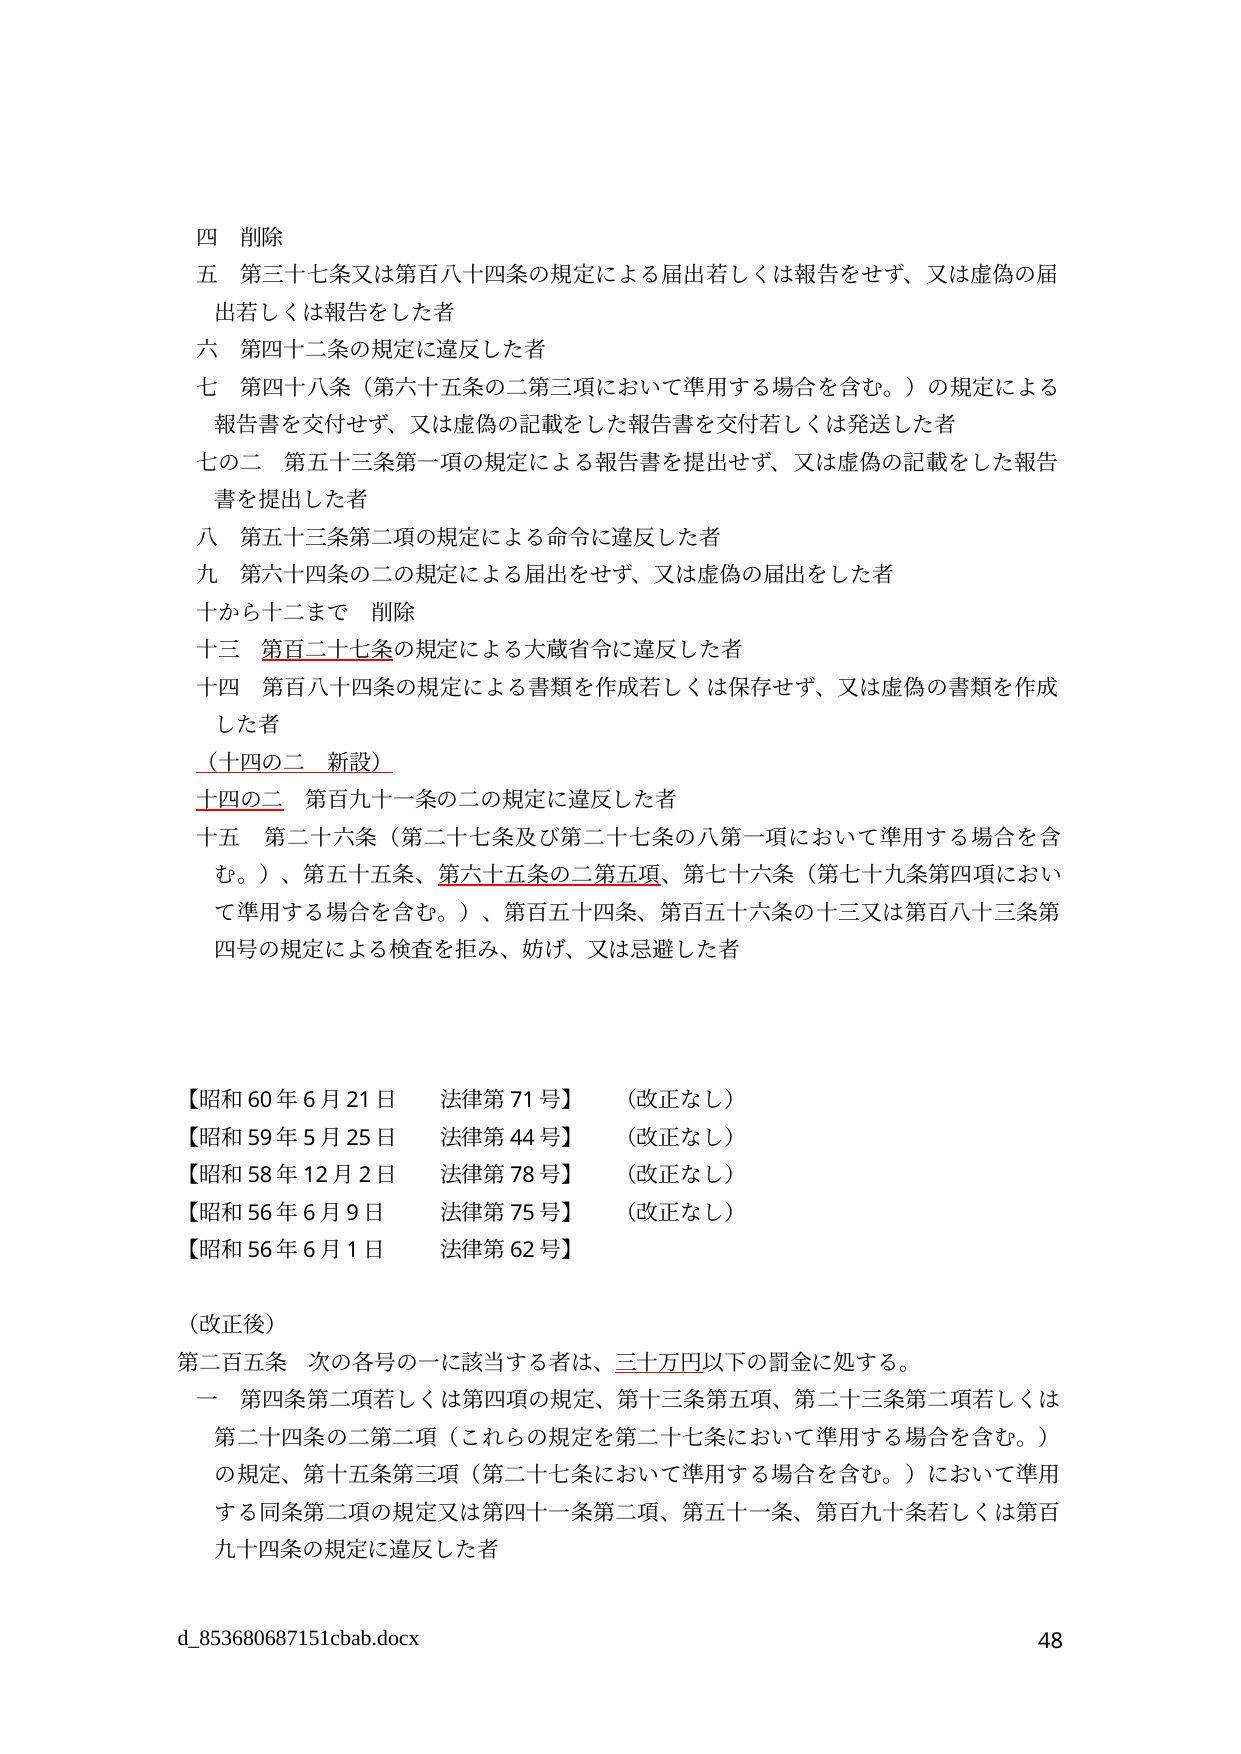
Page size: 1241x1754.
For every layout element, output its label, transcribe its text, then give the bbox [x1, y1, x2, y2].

text 七 第四十八条（第六十五条の二第三項において準用する場合を含む。）の規定による報告書を交付せず、又は虚偽の記載をした報告書を交付若しくは発送した者 [196, 367, 1063, 442]
text 十から十二まで 削除 [196, 592, 1063, 629]
text 十五 第二十六条（第二十七条及び第二十七条の八第一項において準用する場合を含む。）、第五十五条、第六十五条の二第五項、第七十六条（第七十九条第四項において準用する場合を含む。）、第百五十四条、第百五十六条の十三又は第百八十三条第四号の規定による検査を拒み、妨げ、又は忌避した者 [196, 817, 1063, 967]
text 七の二 第五十三条第一項の規定による報告書を提出せず、又は虚偽の記載をした報告書を提出した者 [196, 442, 1063, 517]
text 六 第四十二条の規定に違反した者 [196, 329, 1063, 367]
text 四 削除 [196, 217, 1063, 254]
text 十四 第百八十四条の規定による書類を作成若しくは保存せず、又は虚偽の書類を作成した者 [196, 667, 1063, 742]
text 十四の二 第百九十一条の二の規定に違反した者 [196, 779, 1063, 817]
text 【昭和59年5月25日 法律第44号】 （改正なし） [177, 1117, 1063, 1154]
text 九 第六十四条の二の規定による届出をせず、又は虚偽の届出をした者 [196, 554, 1063, 592]
text 五 第三十七条又は第百八十四条の規定による届出若しくは報告をせず、又は虚偽の届出若しくは報告をした者 [196, 254, 1063, 329]
text 【昭和56年6月1日 法律第62号】 [177, 1229, 1063, 1267]
text （改正後） [177, 1304, 1063, 1342]
text 第二百五条 次の各号の一に該当する者は、三十万円以下の罰金に処する。 [177, 1342, 1063, 1379]
text 【昭和58年12月2日 法律第78号】 （改正なし） [177, 1154, 1063, 1192]
text 十三 第百二十七条の規定による大蔵省令に違反した者 [196, 629, 1063, 667]
text 【昭和56年6月9日 法律第75号】 （改正なし） [177, 1192, 1063, 1229]
text （十四の二 新設） [196, 742, 1063, 779]
text 一 第四条第二項若しくは第四項の規定、第十三条第五項、第二十三条第二項若しくは第二十四条の二第二項（これらの規定を第二十七条において準用する場合を含む。）の規定、第十五条第三項（第二十七条において準用する場合を含む。）において準用する同条第二項の規定又は第四十一条第二項、第五十一条、第百九十条若しくは第百九十四条の規定に違反した者 [196, 1379, 1063, 1567]
text 八 第五十三条第二項の規定による命令に違反した者 [196, 517, 1063, 554]
text 【昭和60年6月21日 法律第71号】 （改正なし） [177, 1079, 1063, 1117]
